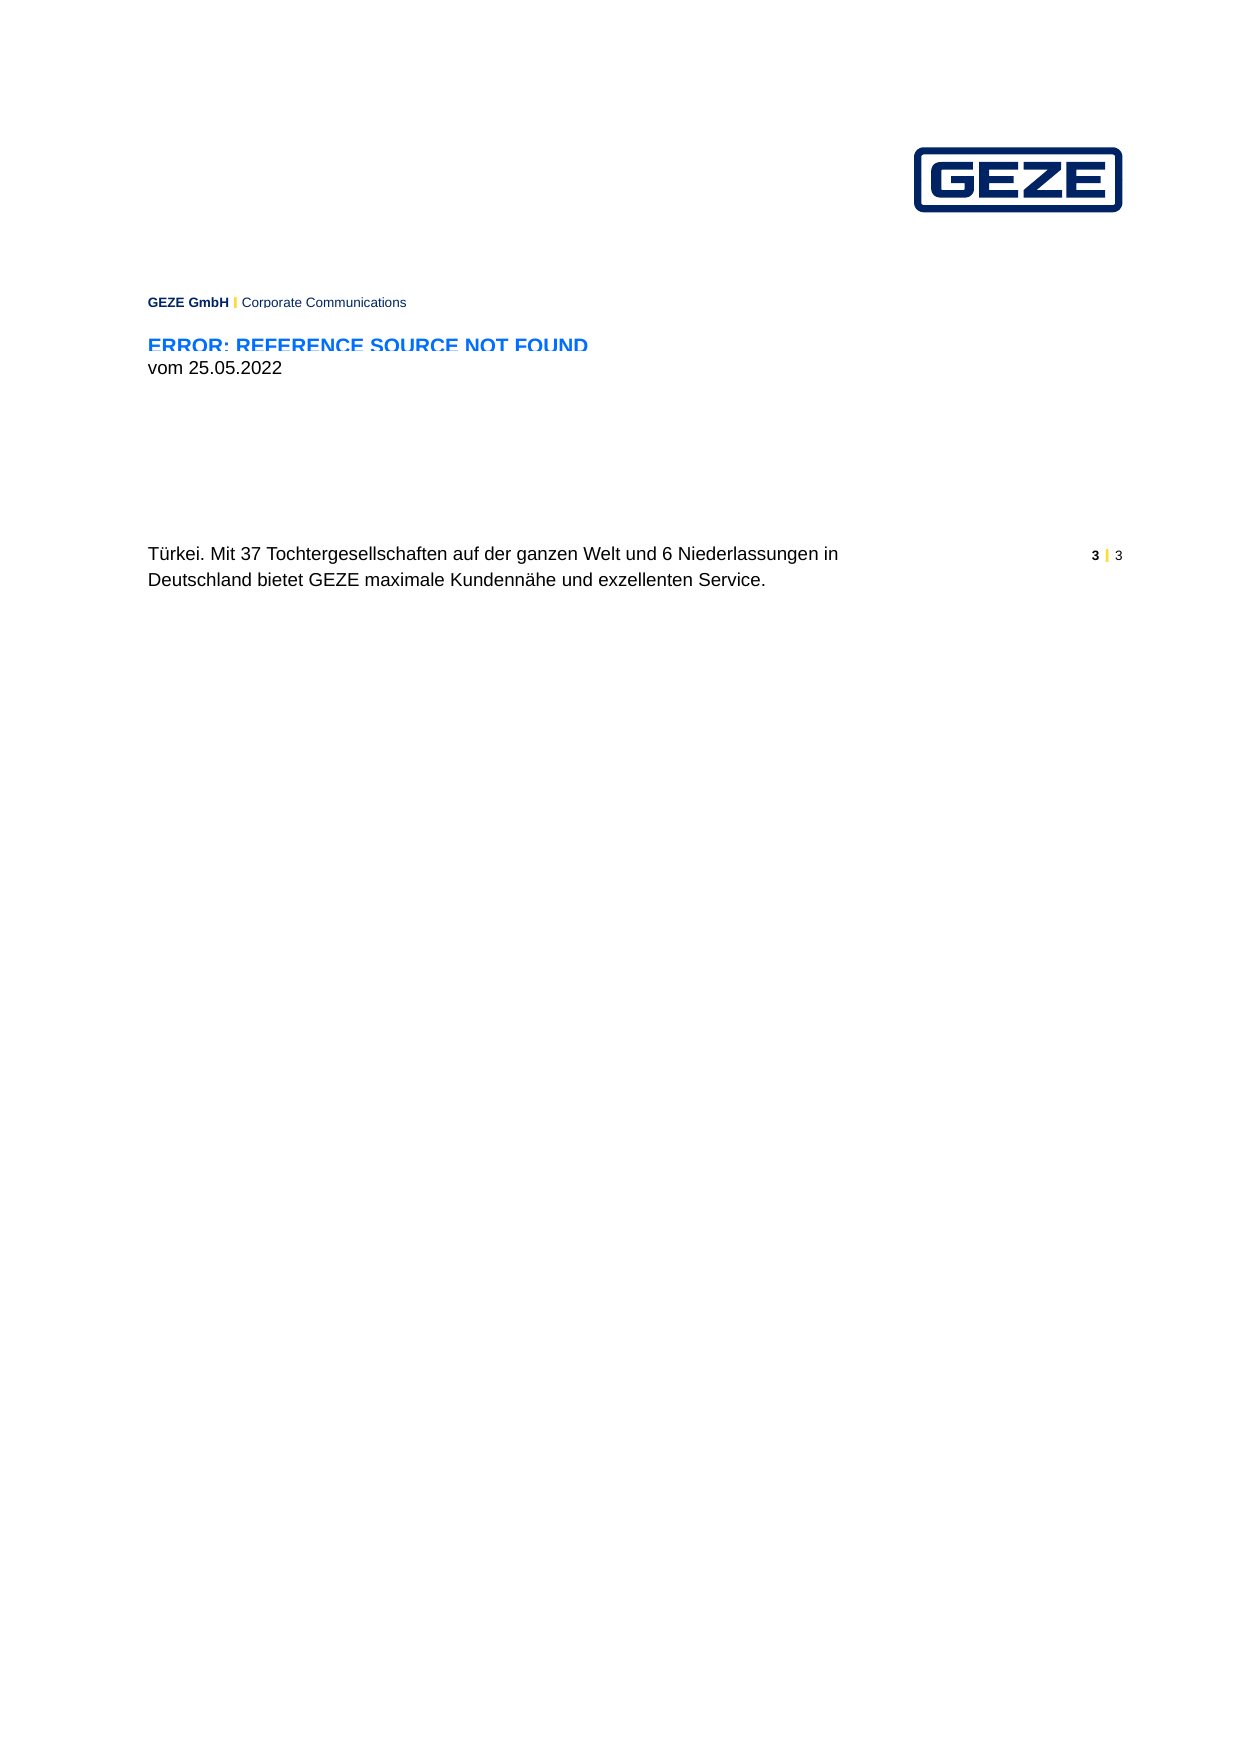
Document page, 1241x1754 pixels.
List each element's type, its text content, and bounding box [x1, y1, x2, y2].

text Weltweit arbeiten bei GEZE mehr als 3.100 Menschen. GEZE entwickelt und fertigt am Stammsitz in Leonberg. Weitere Fertigungsstätten befinden sich in China, Serbien und der Türkei. Mit 37 Tochtergesellschaften auf der ganzen Welt und 6 Niederlassungen in Deutschland bietet GEZE maximale Kundennähe und exzellenten Service. [148, 538, 915, 590]
